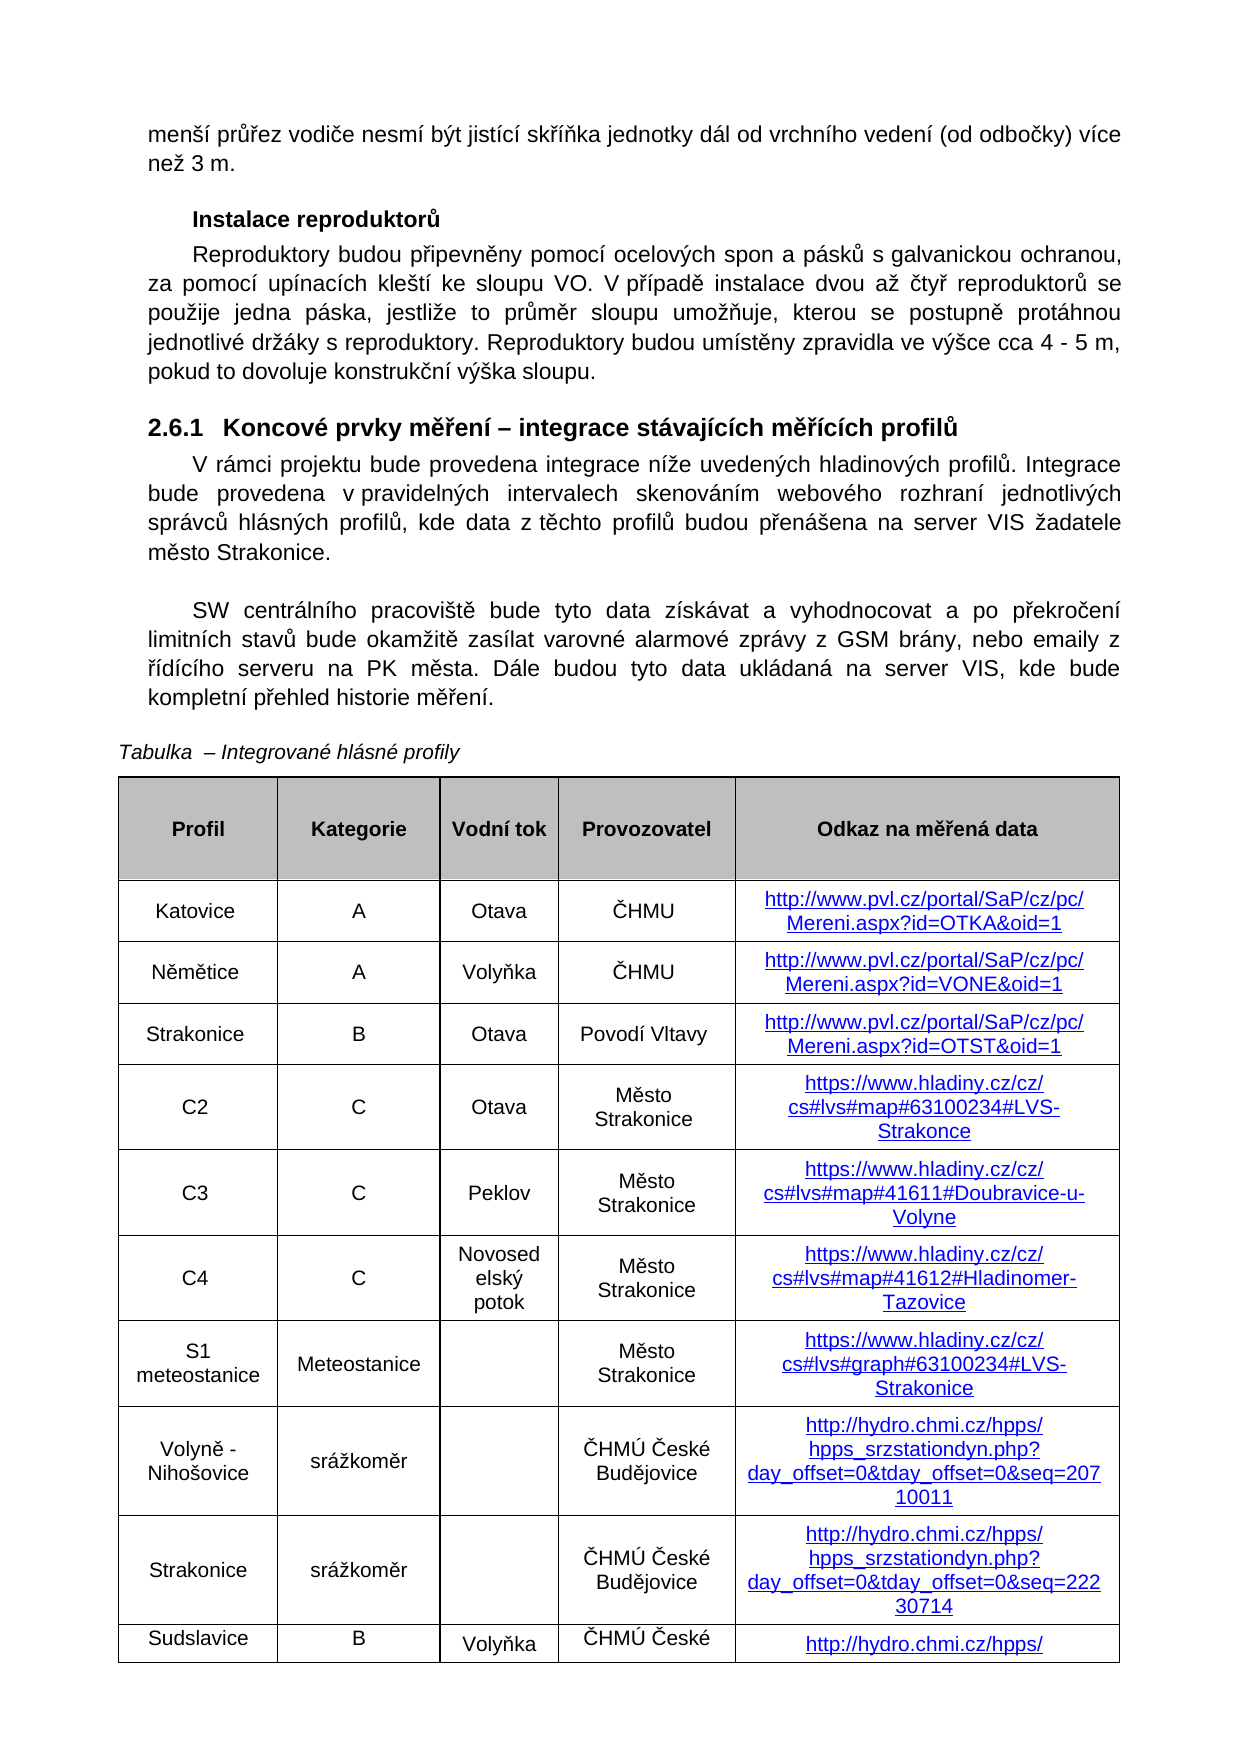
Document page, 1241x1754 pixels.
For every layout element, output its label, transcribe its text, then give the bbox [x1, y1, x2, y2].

table_cell C [278, 1150, 439, 1235]
table_cell Strakonice [119, 1004, 277, 1064]
table_cell C [278, 1065, 439, 1149]
text Reproduktory budou připevněny pomocí ocelových spon a pásků s galvanickou ochranou, za pomocí upínacích kleští ke sloupu VO. V případě instalace dvou až čtyř reproduktorů se použije jedna páska, jestliže to průměr sloupu umožňuje, kterou se postupně protáhnou jednotlivé držáky s reproduktory. Reproduktory budou umístěny zpravidla ve výšce cca 4 - 5 m, pokud to dovoluje konstrukční výška sloupu. [148, 238, 1122, 384]
table_cell Sudslavice [119, 1625, 277, 1662]
table_header Profil [119, 778, 277, 879]
table_cell Povodí Vltavy [559, 1004, 735, 1064]
table_cell Volyňka [441, 942, 558, 1002]
table_cell Město Strakonice [559, 1236, 735, 1320]
table_cell ČHMÚ České Budějovice [559, 1407, 735, 1515]
list Koncové prvky měření – integrace stávajících měřících profilů [148, 413, 1122, 442]
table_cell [559, 1516, 735, 1624]
table_cell B [278, 1625, 439, 1662]
table_cell B [278, 1004, 439, 1064]
table_cell Katovice [119, 881, 277, 941]
table_cell http://www.pvl.cz/portal/SaP/cz/pc/Mereni.aspx?id=OTST&oid=1 [736, 1004, 1119, 1064]
table_header Vodní tok [441, 778, 558, 879]
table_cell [559, 1625, 735, 1662]
table_cell ČHMU [559, 881, 735, 941]
table_cell Město Strakonice [559, 1065, 735, 1149]
table_cell https://www.hladiny.cz/cz/cs#lvs#map#41612#Hladinomer-Tazovice [736, 1236, 1119, 1320]
table_cell http://hydro.chmi.cz/hpps/hpps_srzstationdyn.php?day_offset=0&tday_offset=0&seq=22230714 [736, 1516, 1119, 1624]
table_cell srážkoměr [278, 1407, 439, 1515]
table_cell Meteostanice [278, 1321, 439, 1406]
text Instalace reproduktorů [118, 206, 1122, 232]
table_cell Volyňka [441, 1625, 558, 1662]
table_cell Město Strakonice [559, 1150, 735, 1235]
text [148, 118, 1122, 176]
table_cell A [278, 942, 439, 1002]
table_cell C2 [119, 1065, 277, 1149]
table_cell Otava [441, 1004, 558, 1064]
table_header Kategorie [278, 778, 439, 879]
table_cell http://www.pvl.cz/portal/SaP/cz/pc/Mereni.aspx?id=OTKA&oid=1 [736, 881, 1119, 941]
table_cell ČHMU [559, 942, 735, 1002]
table_cell srážkoměr [278, 1516, 439, 1624]
table_cell Otava [441, 1065, 558, 1149]
table_cell Město Strakonice [559, 1321, 735, 1406]
table_header Provozovatel [559, 778, 735, 879]
table_cell Peklov [441, 1150, 558, 1235]
table_cell [441, 1516, 558, 1624]
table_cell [736, 1625, 1119, 1662]
table_cell C [278, 1236, 439, 1320]
table_cell Strakonice [119, 1516, 277, 1624]
text V rámci projektu bude provedena integrace níže uvedených hladinových profilů. Integrace bude provedena v pravidelných intervalech skenováním webového rozhraní jednotlivých správců hlásných profilů, kde data z těchto profilů budou přenášena na server VIS žadatele město Strakonice. [148, 448, 1122, 565]
table_cell https://www.hladiny.cz/cz/cs#lvs#graph#63100234#LVS-Strakonice [736, 1321, 1119, 1406]
table_cell Novosedelský potok [441, 1236, 558, 1320]
table_cell https://www.hladiny.cz/cz/cs#lvs#map#63100234#LVS-Strakonce [736, 1065, 1119, 1149]
table_cell http://www.pvl.cz/portal/SaP/cz/pc/Mereni.aspx?id=VONE&oid=1 [736, 942, 1119, 1002]
table_cell Volyně - Nihošovice [119, 1407, 277, 1515]
table_cell S1 meteostanice [119, 1321, 277, 1406]
table_cell [441, 1321, 558, 1406]
table_cell C4 [119, 1236, 277, 1320]
table_header Odkaz na měřená data [736, 778, 1119, 879]
table_cell [441, 1407, 558, 1515]
table_cell C3 [119, 1150, 277, 1235]
text SW centrálního pracoviště bude tyto data získávat a vyhodnocovat a po překročení limitních stavů bude okamžitě zasílat varovné alarmové zprávy z GSM brány, nebo emaily z řídícího serveru na PK města. Dále budou tyto data ukládaná na server VIS, kde bude kompletní přehled historie měření. [148, 594, 1122, 711]
table_cell http://hydro.chmi.cz/hpps/hpps_srzstationdyn.php?day_offset=0&tday_offset=0&seq=20710011 [736, 1407, 1119, 1515]
table_cell https://www.hladiny.cz/cz/cs#lvs#map#41611#Doubravice-u-Volyne [736, 1150, 1119, 1235]
table_cell Němětice [119, 942, 277, 1002]
text Tabulka – Integrované hlásné profily [118, 740, 1122, 764]
table_cell Otava [441, 881, 558, 941]
table_cell A [278, 881, 439, 941]
